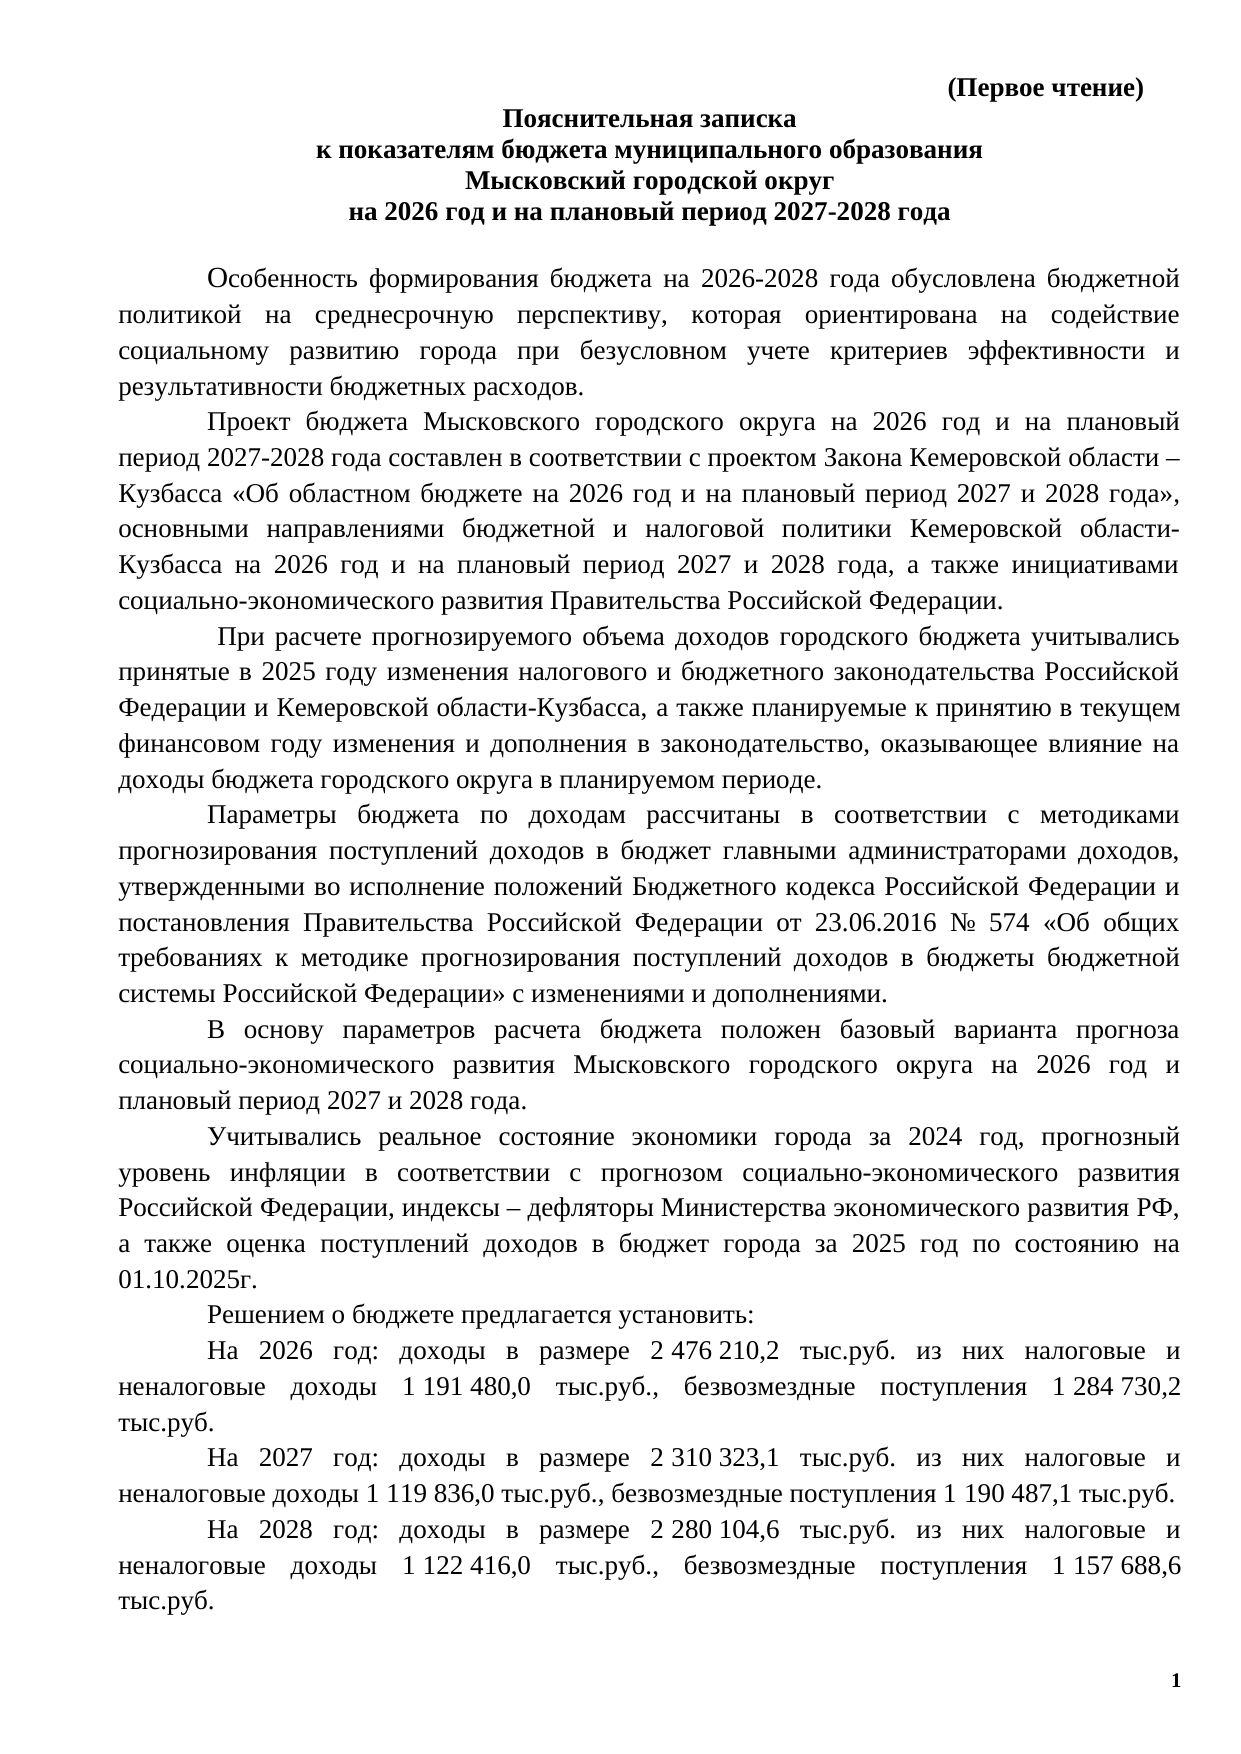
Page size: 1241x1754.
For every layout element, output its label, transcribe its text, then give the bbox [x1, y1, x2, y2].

text Проект бюджета Мысковского городского округа на 2026 год и на плановый период 2027-2028 года составлен в соответствии с проектом Закона Кемеровской области –Кузбасса «Об областном бюджете на 2026 год и на плановый период 2027 и 2028 года», основными направлениями бюджетной и налоговой политики Кемеровской области-Кузбасса на 2026 год и на плановый период 2027 и 2028 года, а также инициативами социально-экономического развития Правительства Российской Федерации. [118, 405, 1181, 615]
text Мысковский городской округ [118, 164, 1181, 195]
text На 2026 год: доходы в размере 2 476 210,2 тыс.руб. из них налоговые и неналоговые доходы 1 191 480,0 тыс.руб., безвозмездные поступления 1 284 730,2 тыс.руб. [118, 1334, 1181, 1437]
text На 2028 год: доходы в размере 2 280 104,6 тыс.руб. из них налоговые и неналоговые доходы 1 122 416,0 тыс.руб., безвозмездные поступления 1 157 688,6 тыс.руб. [118, 1513, 1181, 1616]
text Пояснительная записка [118, 102, 1181, 133]
text (Первое чтение) [62, 71, 1181, 102]
text При расчете прогнозируемого объема доходов городского бюджета учитывались принятые в 2025 году изменения налогового и бюджетного законодательства Российской Федерации и Кемеровской области-Кузбасса, а также планируемые к принятию в текущем финансовом году изменения и дополнения в законодательство, оказывающее влияние на доходы бюджета городского округа в планируемом периоде. [118, 620, 1181, 794]
text Решением о бюджете предлагается установить: [118, 1299, 1181, 1330]
text Параметры бюджета по доходам рассчитаны в соответствии с методиками прогнозирования поступлений доходов в бюджет главными администраторами доходов, утвержденными во исполнение положений Бюджетного кодекса Российской Федерации и постановления Правительства Российской Федерации от 23.06.2016 № 574 «Об общих требованиях к методике прогнозирования поступлений доходов в бюджеты бюджетной системы Российской Федерации» с изменениями и дополнениями. [118, 798, 1181, 1008]
text Особенность формирования бюджета на 2026-2028 года обусловлена бюджетной политикой на среднесрочную перспективу, которая ориентирована на содействие социальному развитию города при безусловном учете критериев эффективности и результативности бюджетных расходов. [118, 260, 1181, 401]
text на 2026 год и на плановый период 2027-2028 года [118, 195, 1181, 227]
text В основу параметров расчета бюджета положен базовый варианта прогноза социально-экономического развития Мысковского городского округа на 2026 год и плановый период 2027 и 2028 года. [118, 1013, 1181, 1115]
text На 2027 год: доходы в размере 2 310 323,1 тыс.руб. из них налоговые и неналоговые доходы 1 119 836,0 тыс.руб., безвозмездные поступления 1 190 487,1 тыс.руб. [118, 1442, 1181, 1508]
text к показателям бюджета муниципального образования [118, 133, 1181, 164]
text Учитывались реальное состояние экономики города за 2024 год, прогнозный уровень инфляции в соответствии с прогнозом социально-экономического развития Российской Федерации, индексы – дефляторы Министерства экономического развития РФ, а также оценка поступлений доходов в бюджет города за 2025 год по состоянию на 01.10.2025г. [118, 1120, 1181, 1294]
